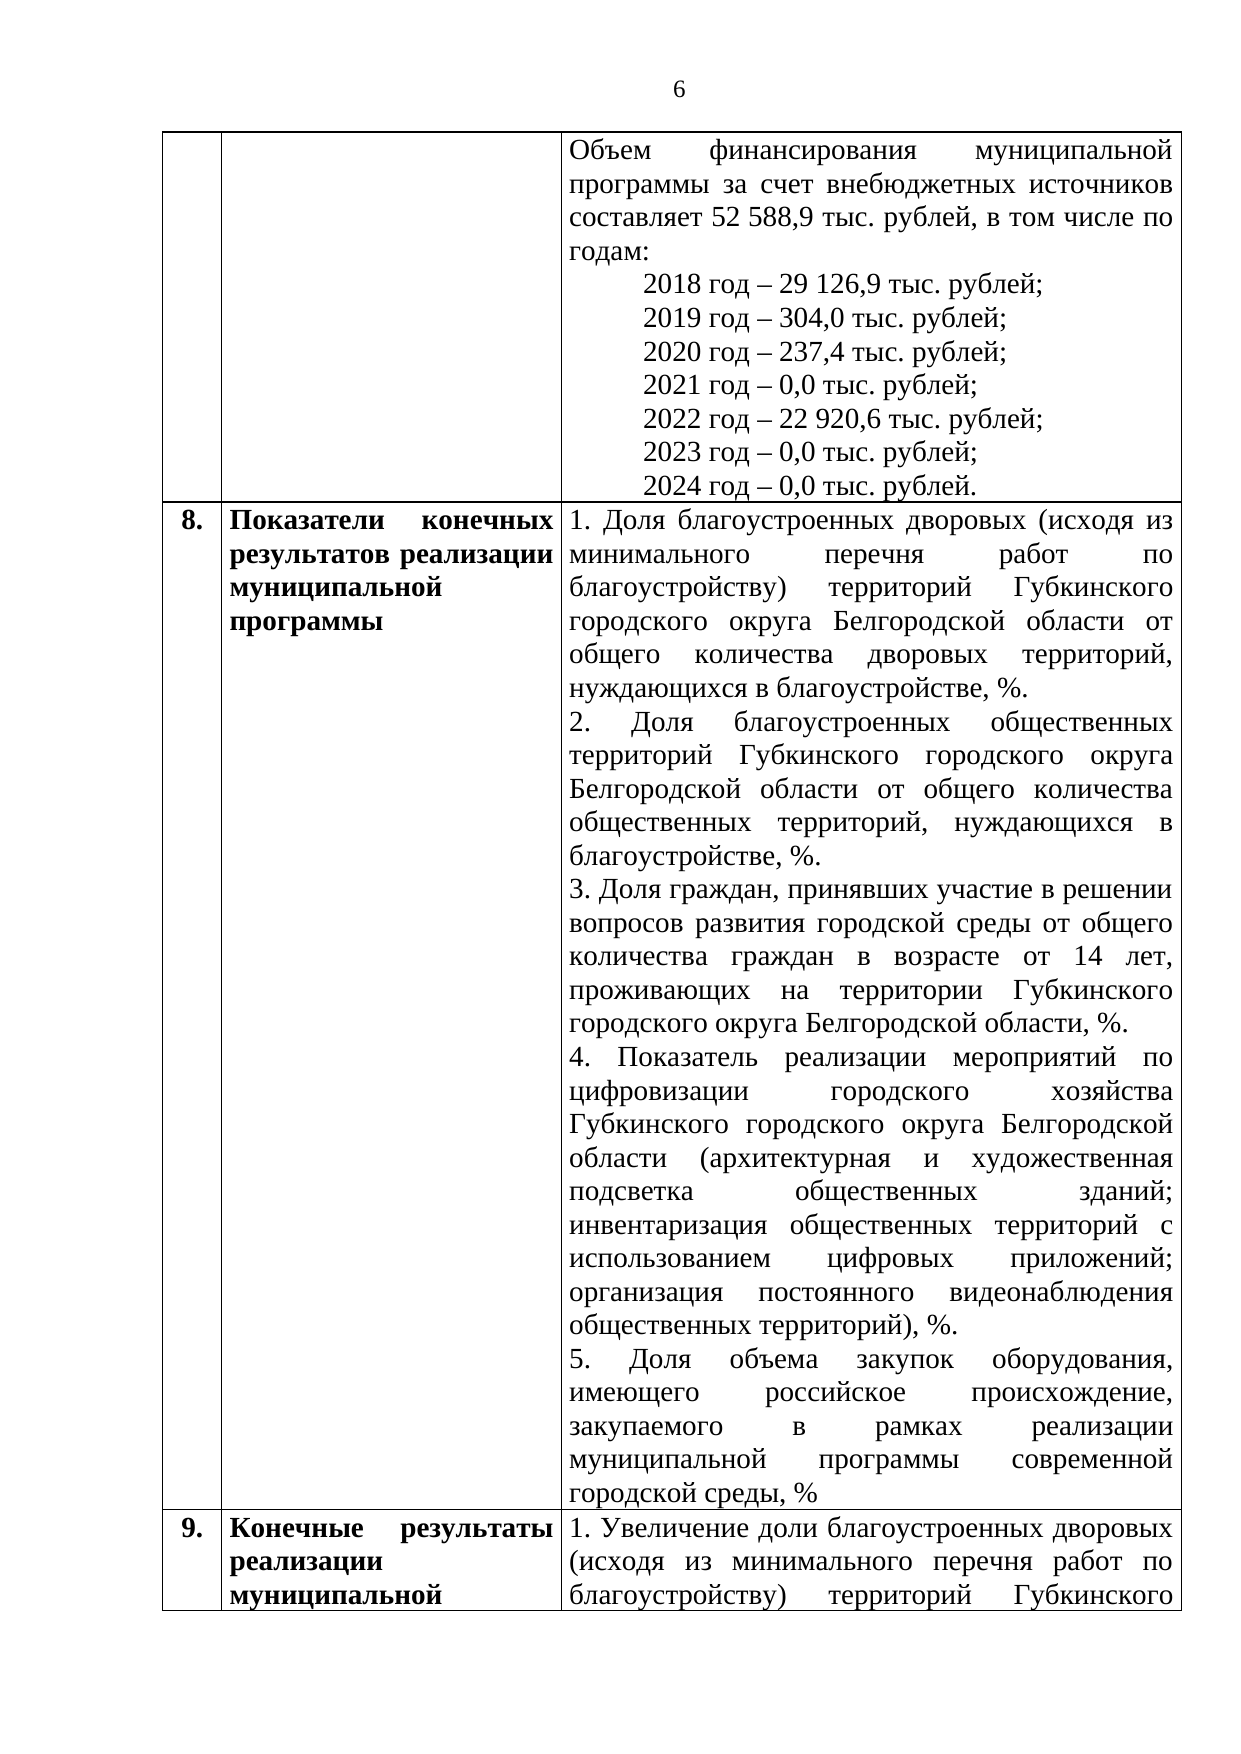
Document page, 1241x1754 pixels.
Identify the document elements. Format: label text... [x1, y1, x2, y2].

table_cell 9. [163, 1510, 221, 1610]
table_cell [562, 133, 1181, 501]
table_cell Показатели конечных результатов реализации муниципальной программы [222, 503, 561, 1509]
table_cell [562, 1510, 1181, 1610]
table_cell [222, 133, 561, 501]
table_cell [222, 1510, 561, 1610]
table_cell 8. [163, 503, 221, 1509]
table_cell 1. Доля благоустроенных дворовых (исходя из минимального перечня работ по благоустройству) территорий Губкинского городского округа Белгородской области от общего количества дворовых территорий, нуждающихся в благоустройстве, %. 2. Доля благоустроенных общественных территорий Губкинского городского округа Белгородской области от общего количества общественных территорий, нуждающихся в благоустройстве, %. 3. Доля граждан, принявших участие в решении вопросов развития городской среды от общего количества граждан в возрасте от 14 лет, проживающих на территории Губкинского городского округа Белгородской области, %. 4. Показатель реализации мероприятий по цифровизации городского хозяйства Губкинского городского округа Белгородской области (архитектурная и художественная подсветка общественных зданий; инвентаризация общественных территорий с использованием цифровых приложений; организация постоянного видеонаблюдения общественных территорий), %. 5. Доля объема закупок оборудования, имеющего российское происхождение, закупаемого в рамках реализации муниципальной программы современной городской среды, % [562, 503, 1181, 1509]
table_cell 7. [163, 133, 221, 501]
